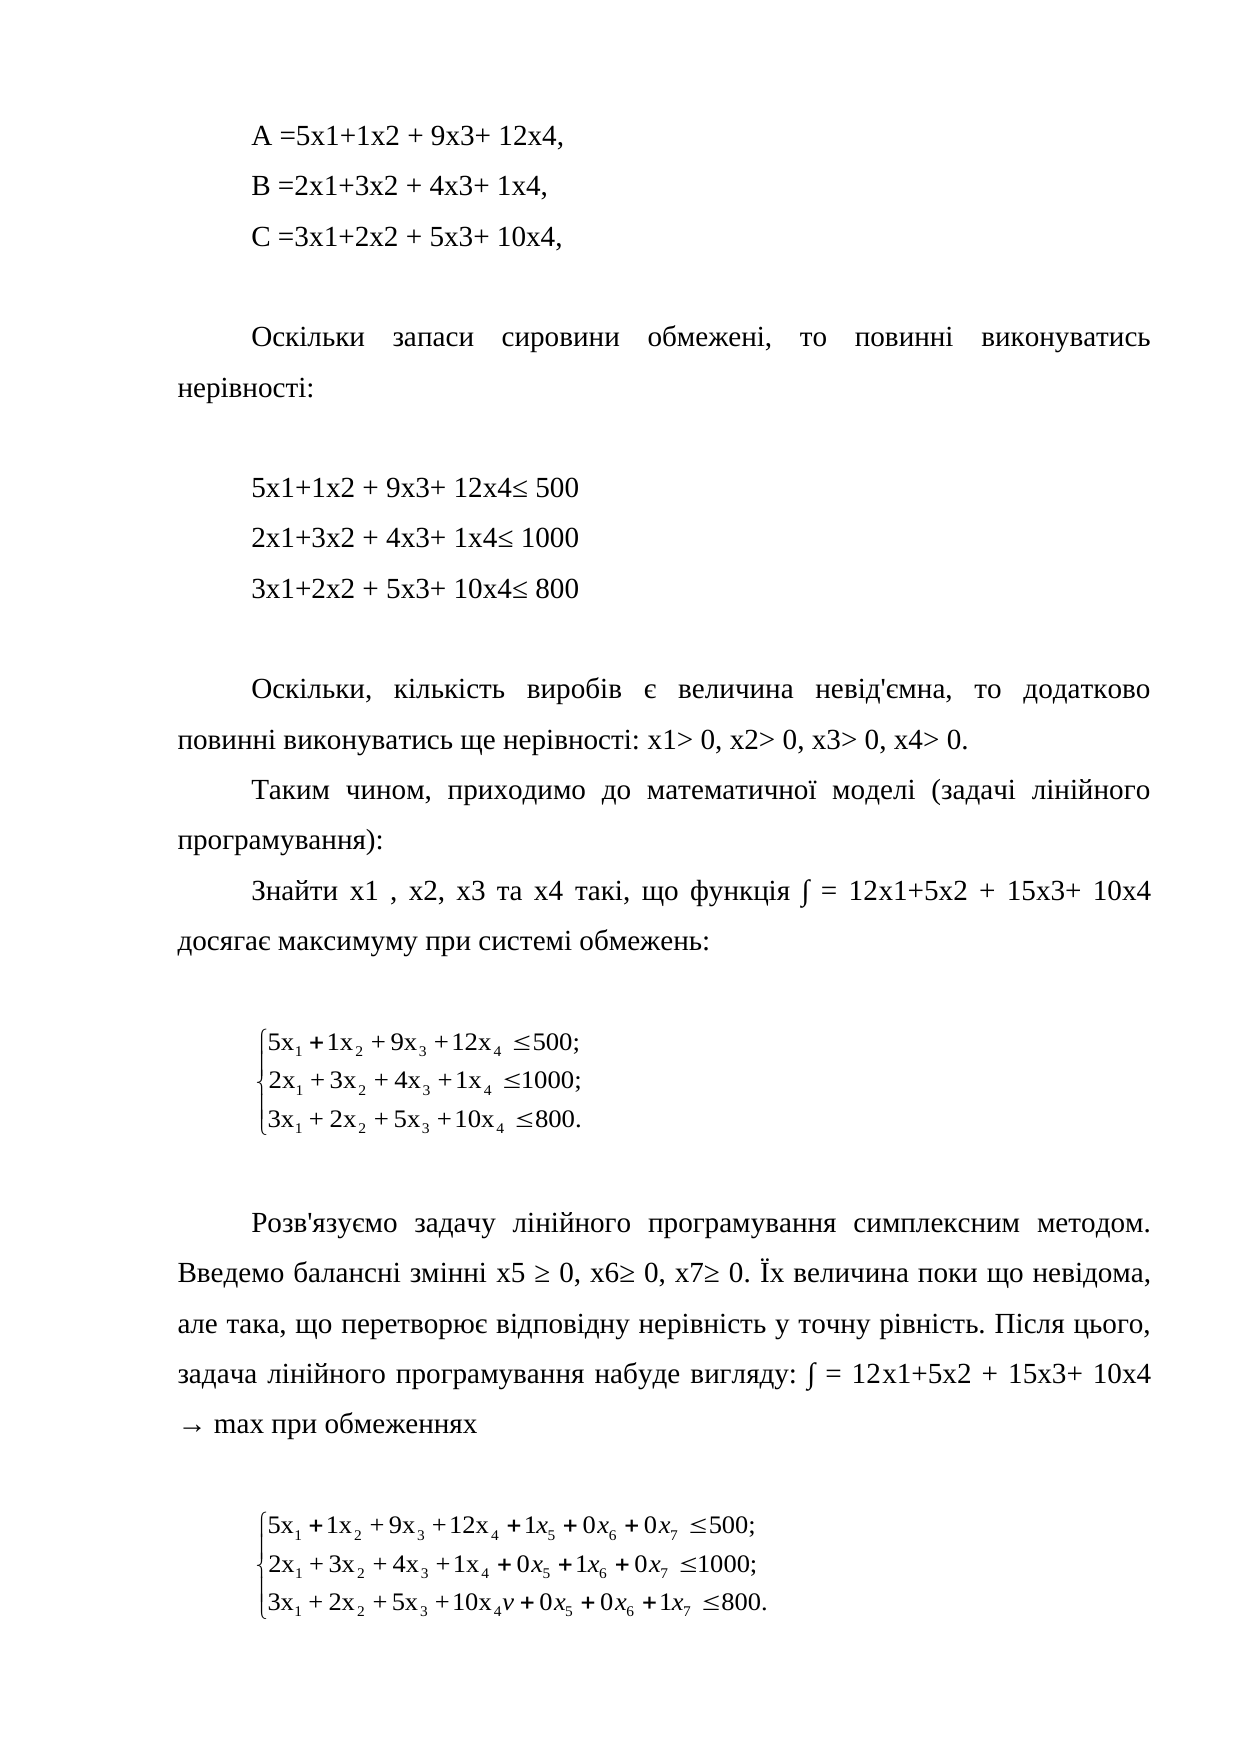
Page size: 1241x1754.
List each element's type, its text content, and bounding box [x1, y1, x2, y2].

text Оскільки, кількість виробів є величина невід'ємна, то додатково повинні виконуватись ще нерівності: х1> 0, х2> 0, х3> 0, х4> 0. [177, 672, 1152, 755]
text В =2х1+3х2 + 4х3+ 1х4, [177, 168, 1152, 202]
text Таким чином, приходимо до математичної моделі (задачі лінійного програмування): [177, 772, 1152, 856]
text Розв'язуємо задачу лінійного програмування симплексним методом. Введемо балансні змінні х5 ≥ 0, х6≥ 0, х7≥ 0. Їх величина поки що невідома, але така, що перетворює відповідну нерівність у точну рівність. Після цього, задача лінійного програмування набуде вигляду: ∫ = 12х1+5х2 + 15х3+ 10х4 → max при обмеженнях [177, 1205, 1152, 1440]
text С =3х1+2х2 + 5х3+ 10х4, [177, 219, 1152, 252]
text 5х1+1х2 + 9х3+ 12х4≤ 500 [177, 470, 1152, 504]
text 3х1+2х2 + 5х3+ 10х4≤ 800 [177, 571, 1152, 604]
text Оскільки запаси сировини обмежені, то повинні виконуватись нерівності: [177, 319, 1152, 403]
text 2х1+3х2 + 4х3+ 1х4≤ 1000 [177, 521, 1152, 554]
text Знайти х1 , х2, х3 та х4 такі, що функція ∫ = 12х1+5х2 + 15х3+ 10х4 досягає максимуму при системі обмежень: [177, 873, 1152, 957]
text А =5х1+1х2 + 9х3+ 12х4, [177, 118, 1152, 152]
